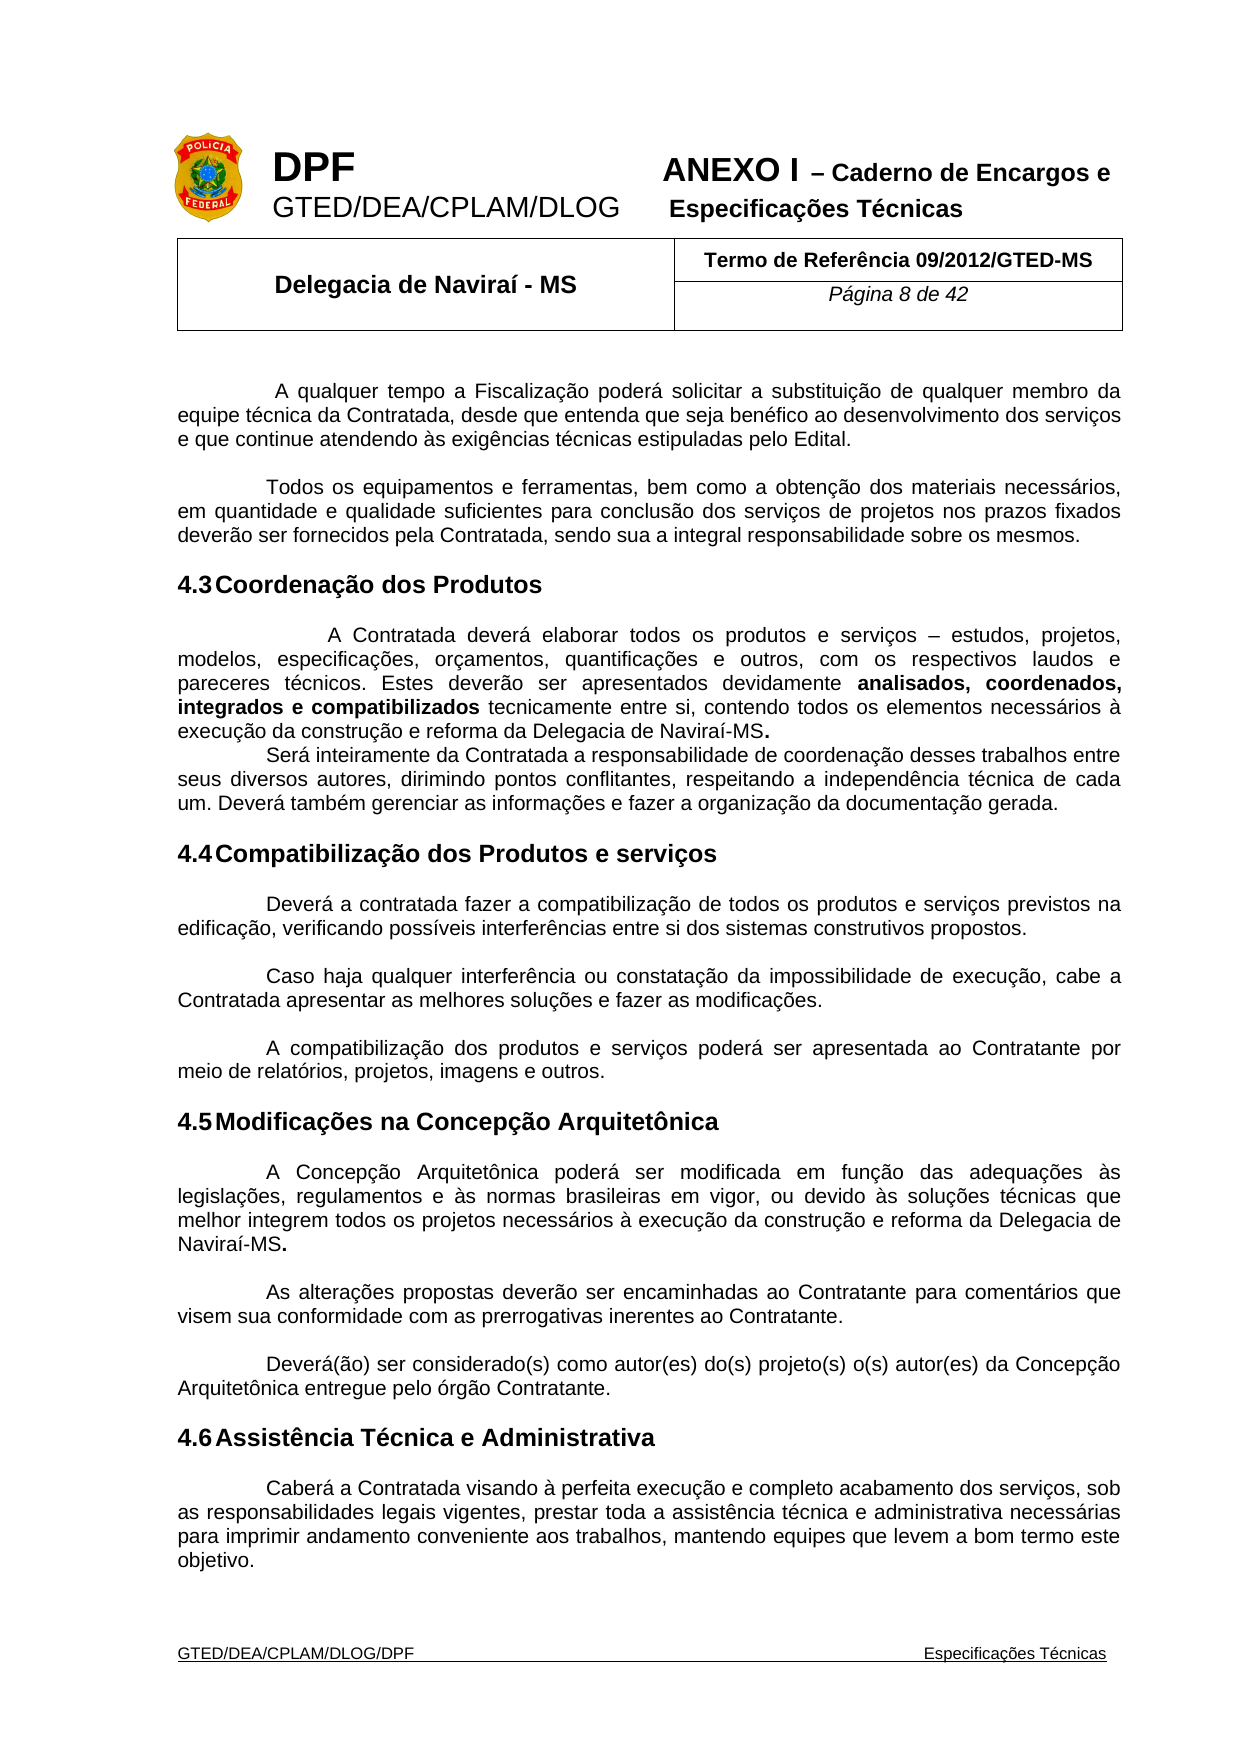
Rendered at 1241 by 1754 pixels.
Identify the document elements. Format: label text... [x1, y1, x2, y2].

list Coordenação dos Produtos [177, 571, 1122, 599]
text Caberá a Contratada visando à perfeita execução e completo acabamento dos serviços, sob as responsabilidades legais vigentes, prestar toda a assistência técnica e administrativa necessárias para imprimir andamento conveniente aos trabalhos, mantendo equipes que levem a bom termo este objetivo. [177, 1476, 1122, 1572]
text A Concepção Arquitetônica poderá ser modificada em função das adequações às legislações, regulamentos e às normas brasileiras em vigor, ou devido às soluções técnicas que melhor integrem todos os projetos necessários à execução da construção e reforma da Delegacia de Naviraí-MS. [177, 1160, 1122, 1256]
text Caso haja qualquer interferência ou constatação da impossibilidade de execução, cabe a Contratada apresentar as melhores soluções e fazer as modificações. [177, 963, 1122, 1011]
text A compatibilização dos produtos e serviços poderá ser apresentada ao Contratante por meio de relatórios, projetos, imagens e outros. [177, 1035, 1122, 1083]
list Compatibilização dos Produtos e serviços [177, 839, 1122, 868]
list Assistência Técnica e Administrativa [177, 1423, 1122, 1452]
text A qualquer tempo a Fiscalização poderá solicitar a substituição de qualquer membro da equipe técnica da Contratada, desde que entenda que seja benéfico ao desenvolvimento dos serviços e que continue atendendo às exigências técnicas estipuladas pelo Edital. [177, 379, 1122, 451]
text As alterações propostas deverão ser encaminhadas ao Contratante para comentários que visem sua conformidade com as prerrogativas inerentes ao Contratante. [177, 1280, 1122, 1328]
text Deverá(ão) ser considerado(s) como autor(es) do(s) projeto(s) o(s) autor(es) da Concepção Arquitetônica entregue pelo órgão Contratante. [177, 1352, 1122, 1399]
text Será inteiramente da Contratada a responsabilidade de coordenação desses trabalhos entre seus diversos autores, dirimindo pontos conflitantes, respeitando a independência técnica de cada um. Deverá também gerenciar as informações e fazer a organização da documentação gerada. [177, 743, 1122, 815]
text Deverá a contratada fazer a compatibilização de todos os produtos e serviços previstos na edificação, verificando possíveis interferências entre si dos sistemas construtivos propostos. [177, 892, 1122, 939]
text Todos os equipamentos e ferramentas, bem como a obtenção dos materiais necessários, em quantidade e qualidade suficientes para conclusão dos serviços de projetos nos prazos fixados deverão ser fornecidos pela Contratada, sendo sua a integral responsabilidade sobre os mesmos. [177, 475, 1122, 547]
text A Contratada deverá elaborar todos os produtos e serviços – estudos, projetos, modelos, especificações, orçamentos, quantificações e outros, com os respectivos laudos e pareceres técnicos. Estes deverão ser apresentados devidamente analisados, coordenados, integrados e compatibilizados tecnicamente entre si, contendo todos os elementos necessários à execução da construção e reforma da Delegacia de Naviraí-MS. [177, 623, 1122, 743]
list Modificações na Concepção Arquitetônica [177, 1107, 1122, 1136]
